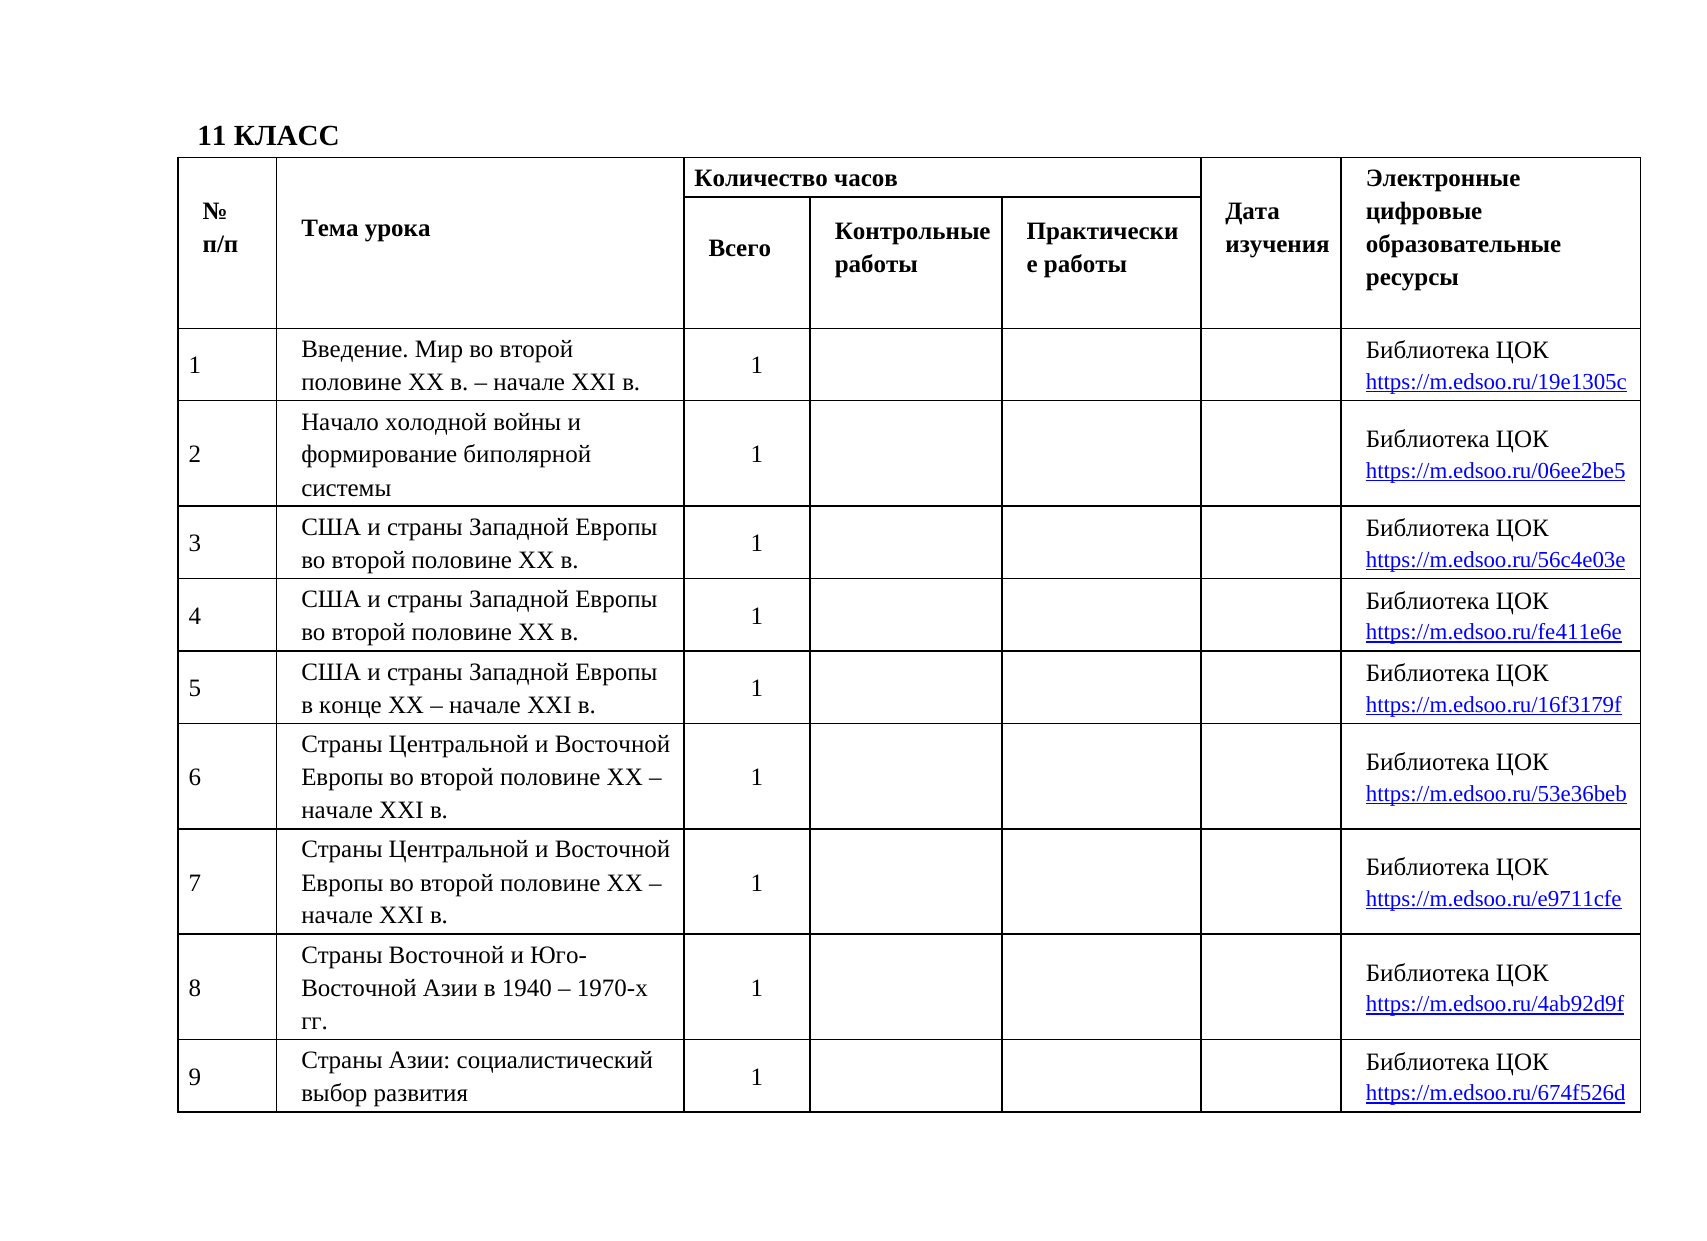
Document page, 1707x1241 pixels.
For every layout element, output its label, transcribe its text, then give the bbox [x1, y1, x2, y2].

table_cell Страны Центральной и Восточной Европы во второй половине ХХ – начале ХХI в. [277, 830, 683, 933]
table_cell [811, 401, 1001, 505]
table_cell 2 [179, 401, 276, 505]
table_cell [1202, 329, 1340, 400]
table_cell [1202, 724, 1340, 828]
table_cell 1 [685, 507, 809, 578]
table_cell [1202, 579, 1340, 650]
table_cell 1 [685, 652, 809, 722]
table_cell [1003, 935, 1200, 1039]
table_cell [811, 724, 1001, 828]
table_cell [811, 329, 1001, 400]
table_cell США и страны Западной Европы в конце ХХ – начале XXI в. [277, 652, 683, 722]
table_cell Библиотека ЦОК https://m.edsoo.ru/674f526d [1342, 1040, 1640, 1111]
table_cell Страны Центральной и Восточной Европы во второй половине ХХ – начале ХХI в. [277, 724, 683, 828]
table_cell 8 [179, 935, 276, 1039]
table_cell США и страны Западной Европы во второй половине ХХ в. [277, 507, 683, 578]
table_cell Страны Восточной и Юго-Восточной Азии в 1940 – 1970-х гг. [277, 935, 683, 1039]
table_cell 1 [685, 401, 809, 505]
table_cell Библиотека ЦОК https://m.edsoo.ru/06ee2be5 [1342, 401, 1640, 505]
table_cell Контрольные работы [811, 198, 1001, 327]
table_cell [1202, 652, 1340, 722]
table_cell Библиотека ЦОК https://m.edsoo.ru/56c4e03e [1342, 507, 1640, 578]
table_cell [1202, 401, 1340, 505]
table_cell Библиотека ЦОК https://m.edsoo.ru/e9711cfe [1342, 830, 1640, 933]
table_cell [811, 579, 1001, 650]
table_header Дата изучения [1202, 158, 1340, 327]
table_cell 1 [685, 1040, 809, 1111]
table_cell [811, 830, 1001, 933]
table_cell [1202, 1040, 1340, 1111]
table_header Тема урока [277, 158, 683, 327]
table_cell 6 [179, 724, 276, 828]
table_cell [1202, 935, 1340, 1039]
table_cell 1 [685, 579, 809, 650]
table_cell 1 [685, 329, 809, 400]
table_cell Введение. Мир во второй половине XX в. – начале XXI в. [277, 329, 683, 400]
table_cell Практические работы [1003, 198, 1200, 327]
table_cell Библиотека ЦОК https://m.edsoo.ru/53e36beb [1342, 724, 1640, 828]
table_cell 9 [179, 1040, 276, 1111]
table_cell 7 [179, 830, 276, 933]
table_header Количество часов [685, 158, 1200, 196]
table_cell [1003, 724, 1200, 828]
table_cell Страны Азии: социалистический выбор развития [277, 1040, 683, 1111]
table_cell [1003, 401, 1200, 505]
table_cell США и страны Западной Европы во второй половине ХХ в. [277, 579, 683, 650]
table_cell Библиотека ЦОК https://m.edsoo.ru/16f3179f [1342, 652, 1640, 722]
table_cell 5 [179, 652, 276, 722]
table_cell [1003, 579, 1200, 650]
table_cell 1 [685, 724, 809, 828]
table_cell [1003, 507, 1200, 578]
table_cell [1003, 652, 1200, 722]
table_cell Всего [685, 198, 809, 327]
table_cell 1 [179, 329, 276, 400]
table_cell [1003, 329, 1200, 400]
table_cell 1 [685, 830, 809, 933]
table_header Электронные цифровые образовательные ресурсы [1342, 158, 1640, 327]
table_cell [811, 652, 1001, 722]
table_cell [1202, 830, 1340, 933]
table_cell 4 [179, 579, 276, 650]
table_cell 3 [179, 507, 276, 578]
table_cell Библиотека ЦОК https://m.edsoo.ru/fe411e6e [1342, 579, 1640, 650]
table_cell Библиотека ЦОК https://m.edsoo.ru/19e1305c [1342, 329, 1640, 400]
table_cell [811, 1040, 1001, 1111]
text 11 КЛАСС [190, 118, 1618, 152]
table_cell [811, 935, 1001, 1039]
table_cell [1003, 830, 1200, 933]
table_cell [1003, 1040, 1200, 1111]
table_cell Начало холодной войны и формирование биполярной системы [277, 401, 683, 505]
table_cell [811, 507, 1001, 578]
table_cell Библиотека ЦОК https://m.edsoo.ru/4ab92d9f [1342, 935, 1640, 1039]
table_cell 1 [685, 935, 809, 1039]
table_cell [1202, 507, 1340, 578]
table_header № п/п [179, 158, 276, 327]
